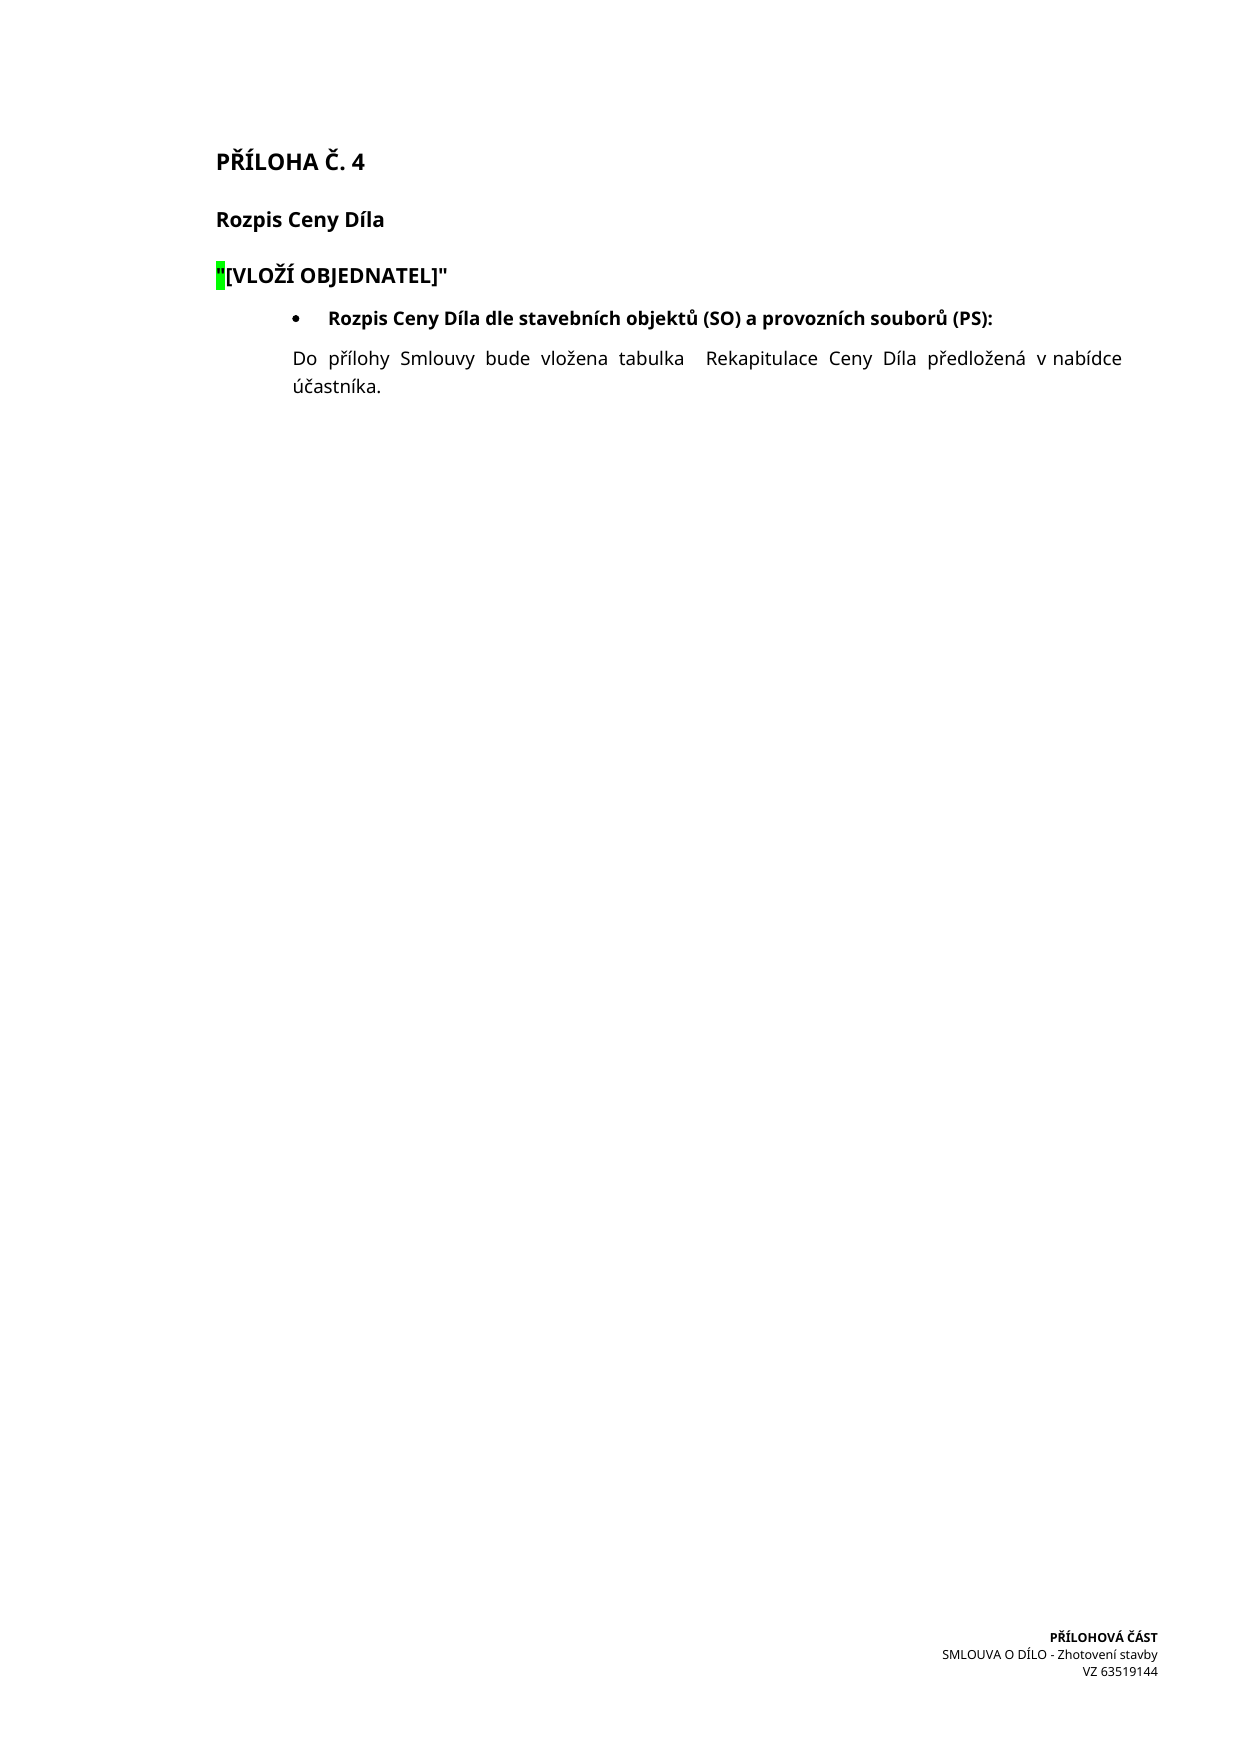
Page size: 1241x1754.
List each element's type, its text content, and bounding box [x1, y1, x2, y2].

text Příloha č. 4 [216, 146, 1122, 177]
text Rozpis Ceny Díla dle stavebních objektů (SO) a provozních souborů (PS): [292, 305, 1122, 331]
text Rozpis Ceny Díla [216, 205, 1122, 233]
text Do přílohy Smlouvy bude vložena tabulka Rekapitulace Ceny Díla předložená v nabídce účastníka. [292, 346, 1122, 399]
